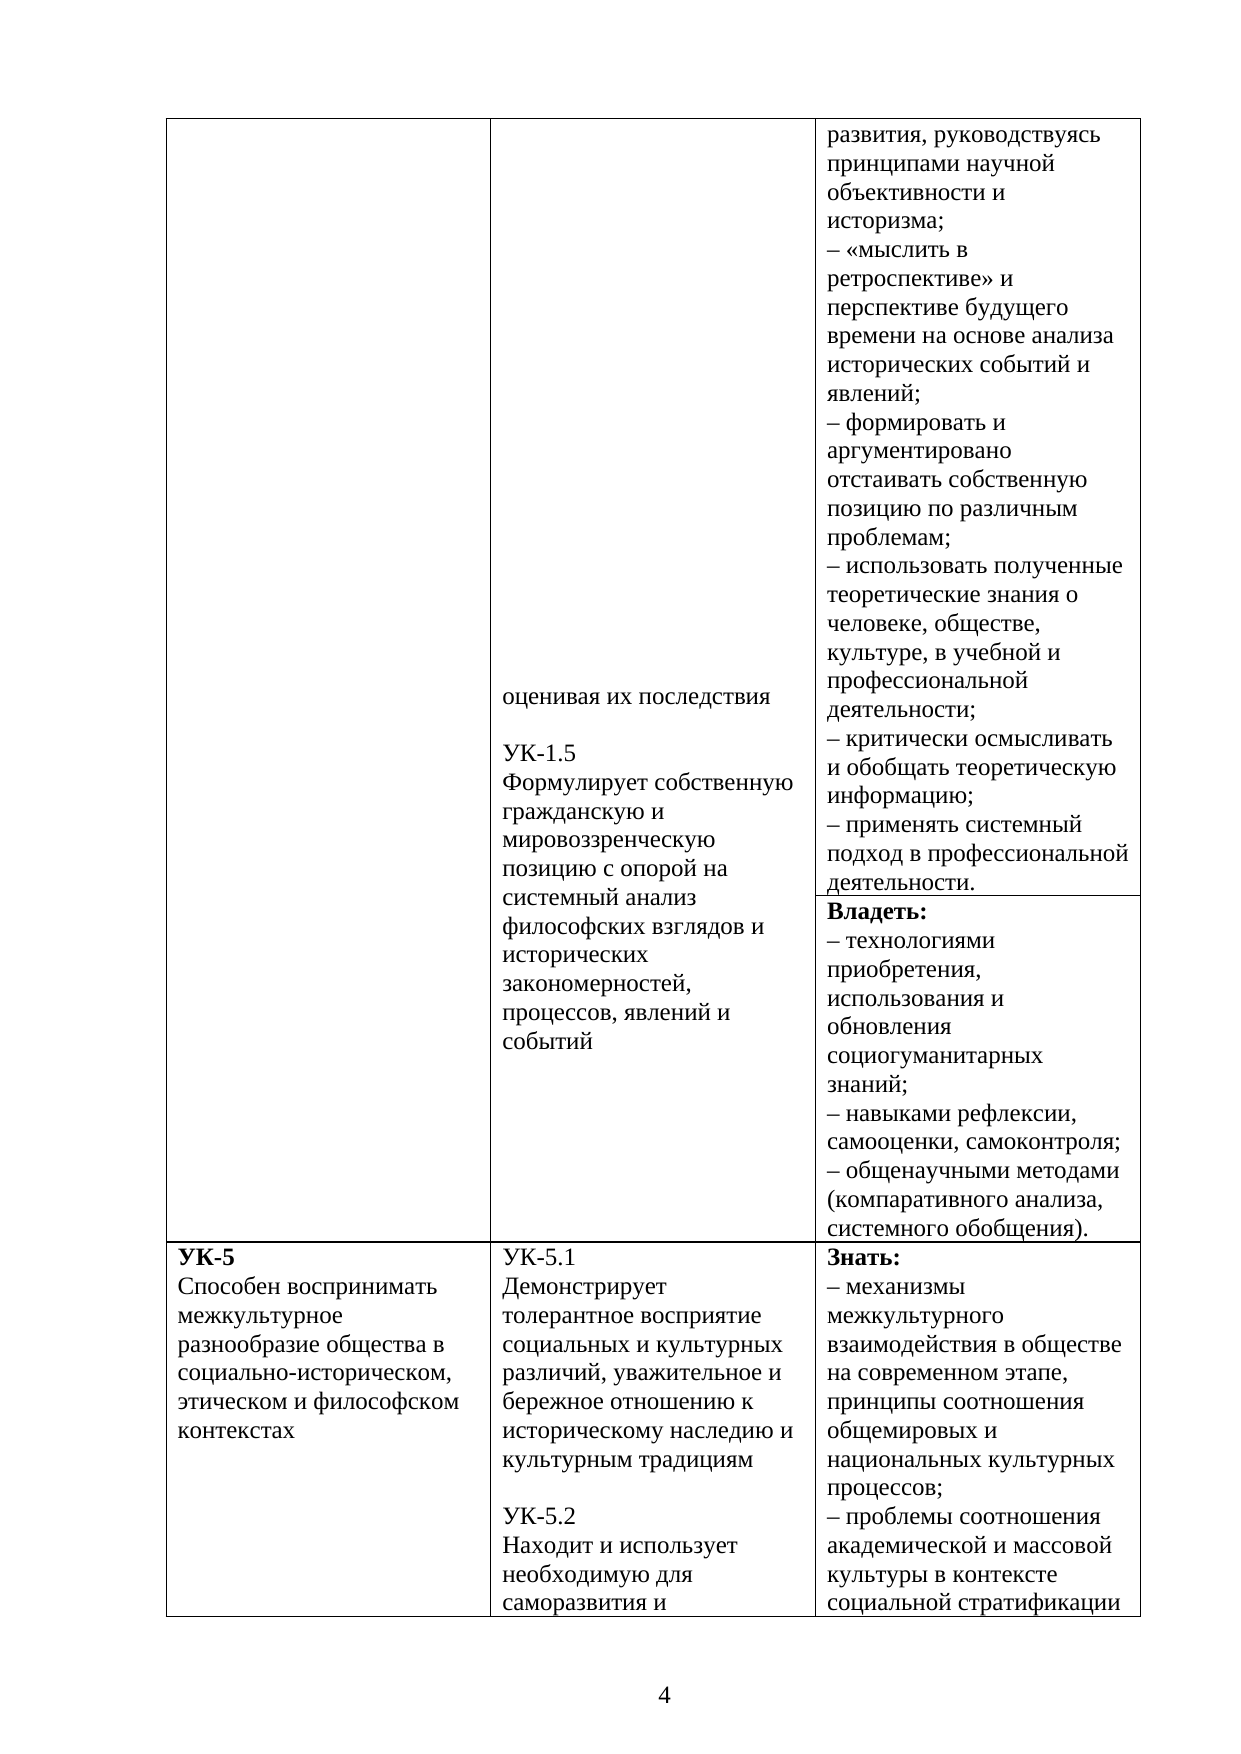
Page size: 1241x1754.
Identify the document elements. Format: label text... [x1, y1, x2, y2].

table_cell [491, 1243, 815, 1616]
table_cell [816, 119, 1140, 895]
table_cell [167, 1243, 490, 1616]
table_cell Владеть: – технологиями приобретения, использования и обновления социогуманитарных знаний; – навыками рефлексии, самооценки, самоконтроля; – общенаучными методами (компаративного анализа, системного обобщения). [816, 896, 1140, 1241]
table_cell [816, 1243, 1140, 1616]
